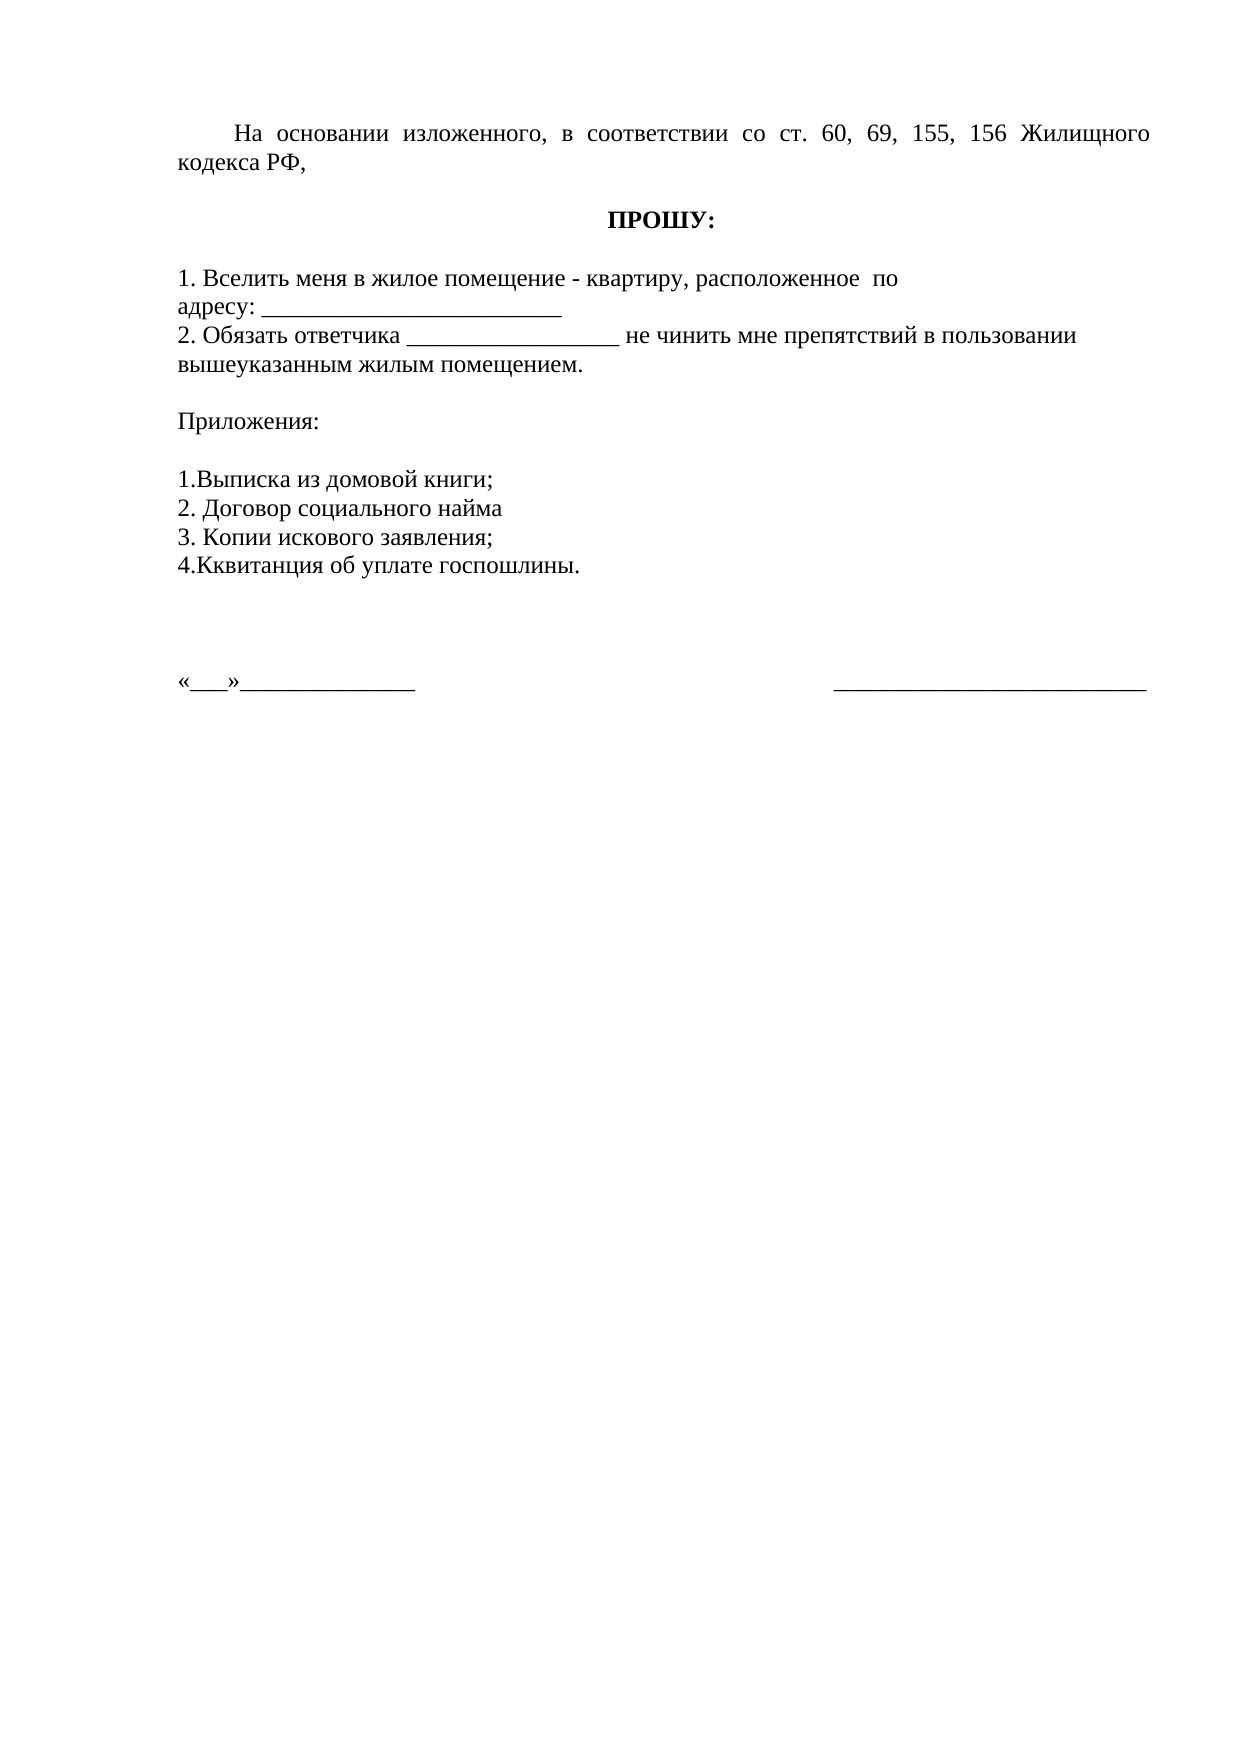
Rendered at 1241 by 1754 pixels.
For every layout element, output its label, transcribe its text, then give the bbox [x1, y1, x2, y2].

text 3. Копии искового заявления; 4.Кквитанция об уплате госпошлины. [177, 522, 1152, 579]
text 1.Выписка из домовой книги; [177, 464, 1152, 493]
text На основании изложенного, в соответствии со ст. 60, 69, 155, 156 Жилищного кодекса РФ, [177, 118, 1152, 176]
text 2. Договор социального найма [177, 493, 1152, 522]
text ПРОШУ: [177, 205, 1152, 233]
text 1. Вселить меня в жилое помещение - квартиру, расположенное по адресу: ________________________ 2. Обязать ответчика _________________ не чинить мне препятствий в пользовании вышеуказанным жилым помещением. Приложения: [177, 263, 1152, 435]
text «___»______________ _________________________ [177, 666, 1152, 694]
